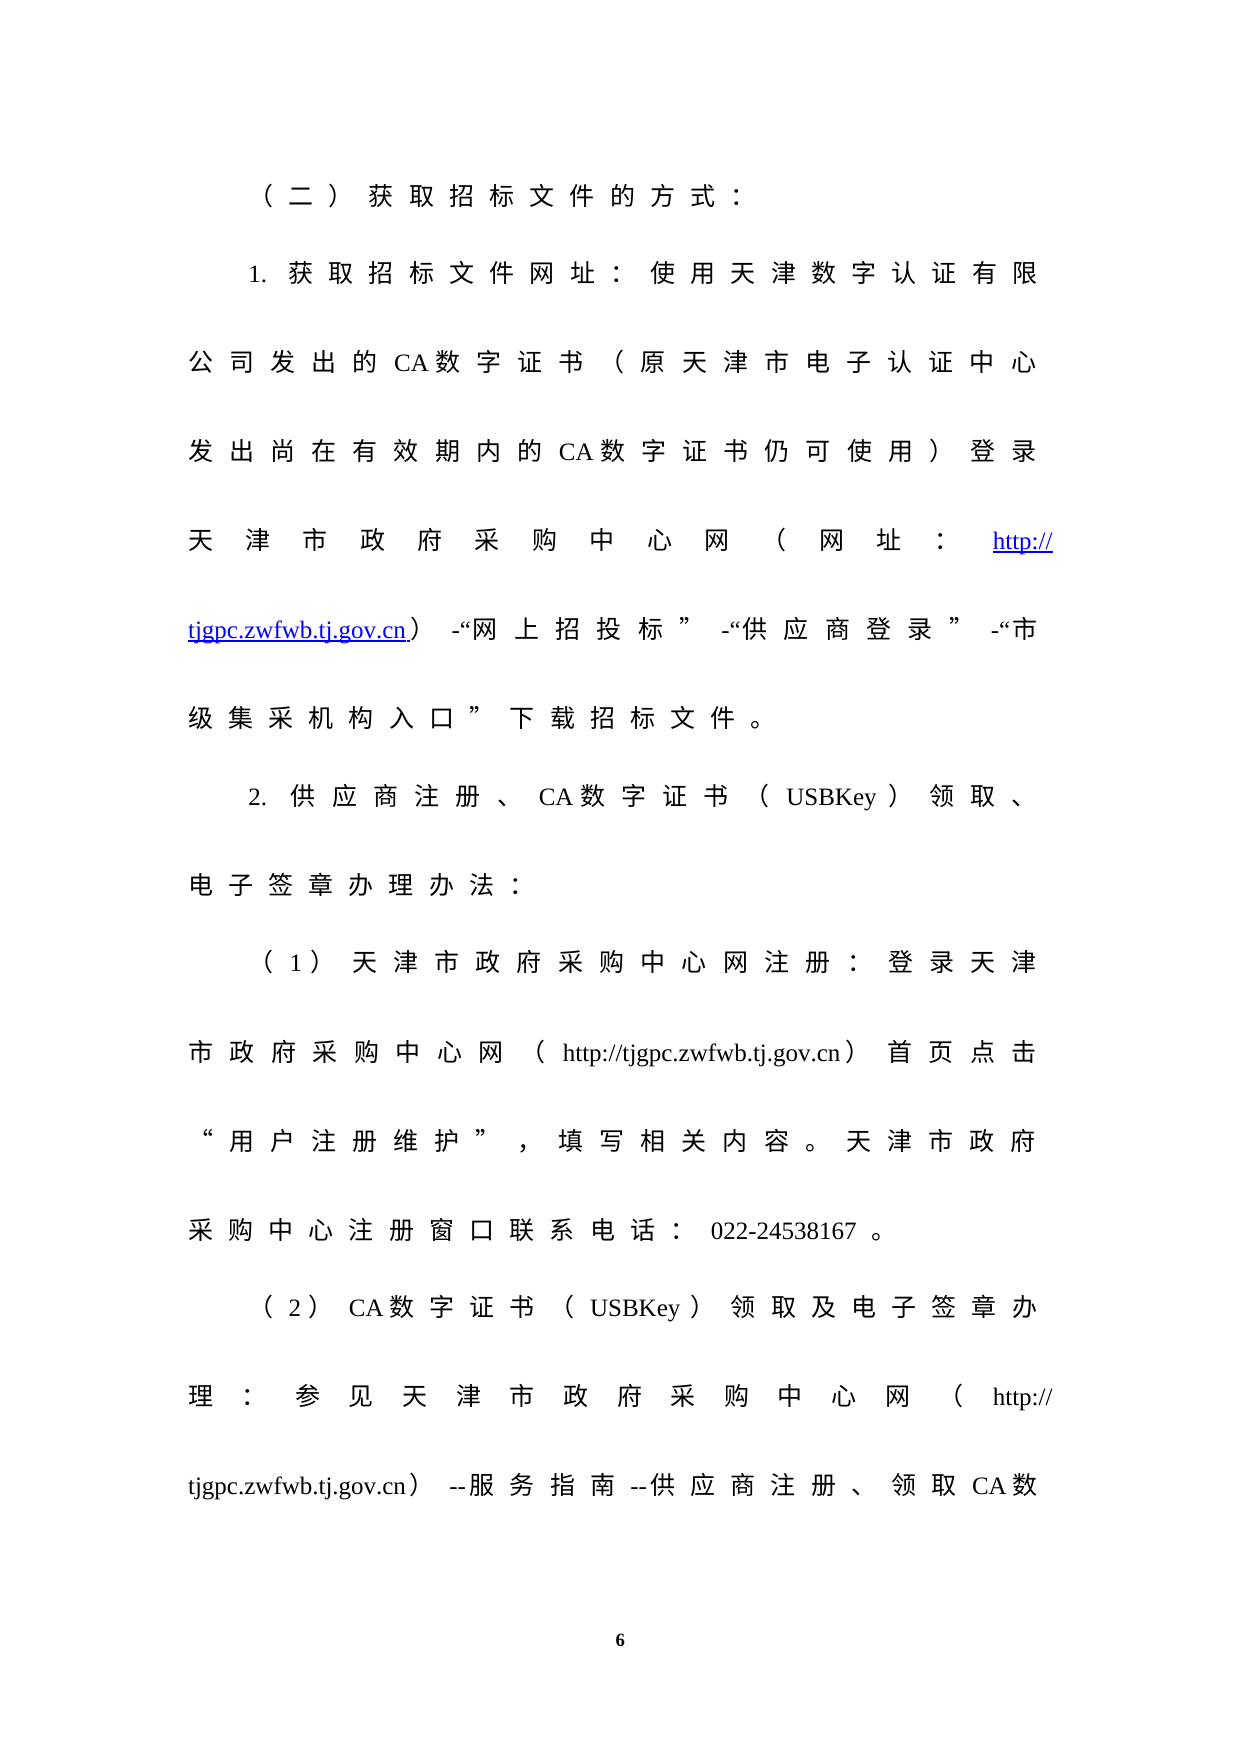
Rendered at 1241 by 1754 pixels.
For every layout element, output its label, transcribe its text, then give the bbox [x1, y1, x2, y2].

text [188, 1276, 1052, 1513]
text （1）天津市政府采购中心网注册：登录天津市政府采购中心网（http://tjgpc.zwfwb.tj.gov.cn）首页点击“用户注册维护”，填写相关内容。天津市政府采购中心注册窗口联系电话：022-24538167。 [188, 931, 1052, 1258]
text 1. 获取招标文件网址：使用天津数字认证有限公司发出的CA数字证书（原天津市电子认证中心发出尚在有效期内的CA数字证书仍可使用）登录天津市政府采购中心网（网址：http://tjgpc.zwfwb.tj.gov.cn）-“网上招投标”-“供应商登录”-“市级集采机构入口”下载招标文件。 [188, 242, 1052, 747]
text 2. 供应商注册、CA数字证书（USBKey）领取、电子签章办理办法： [188, 765, 1052, 913]
text （二）获取招标文件的方式： [188, 164, 1052, 224]
